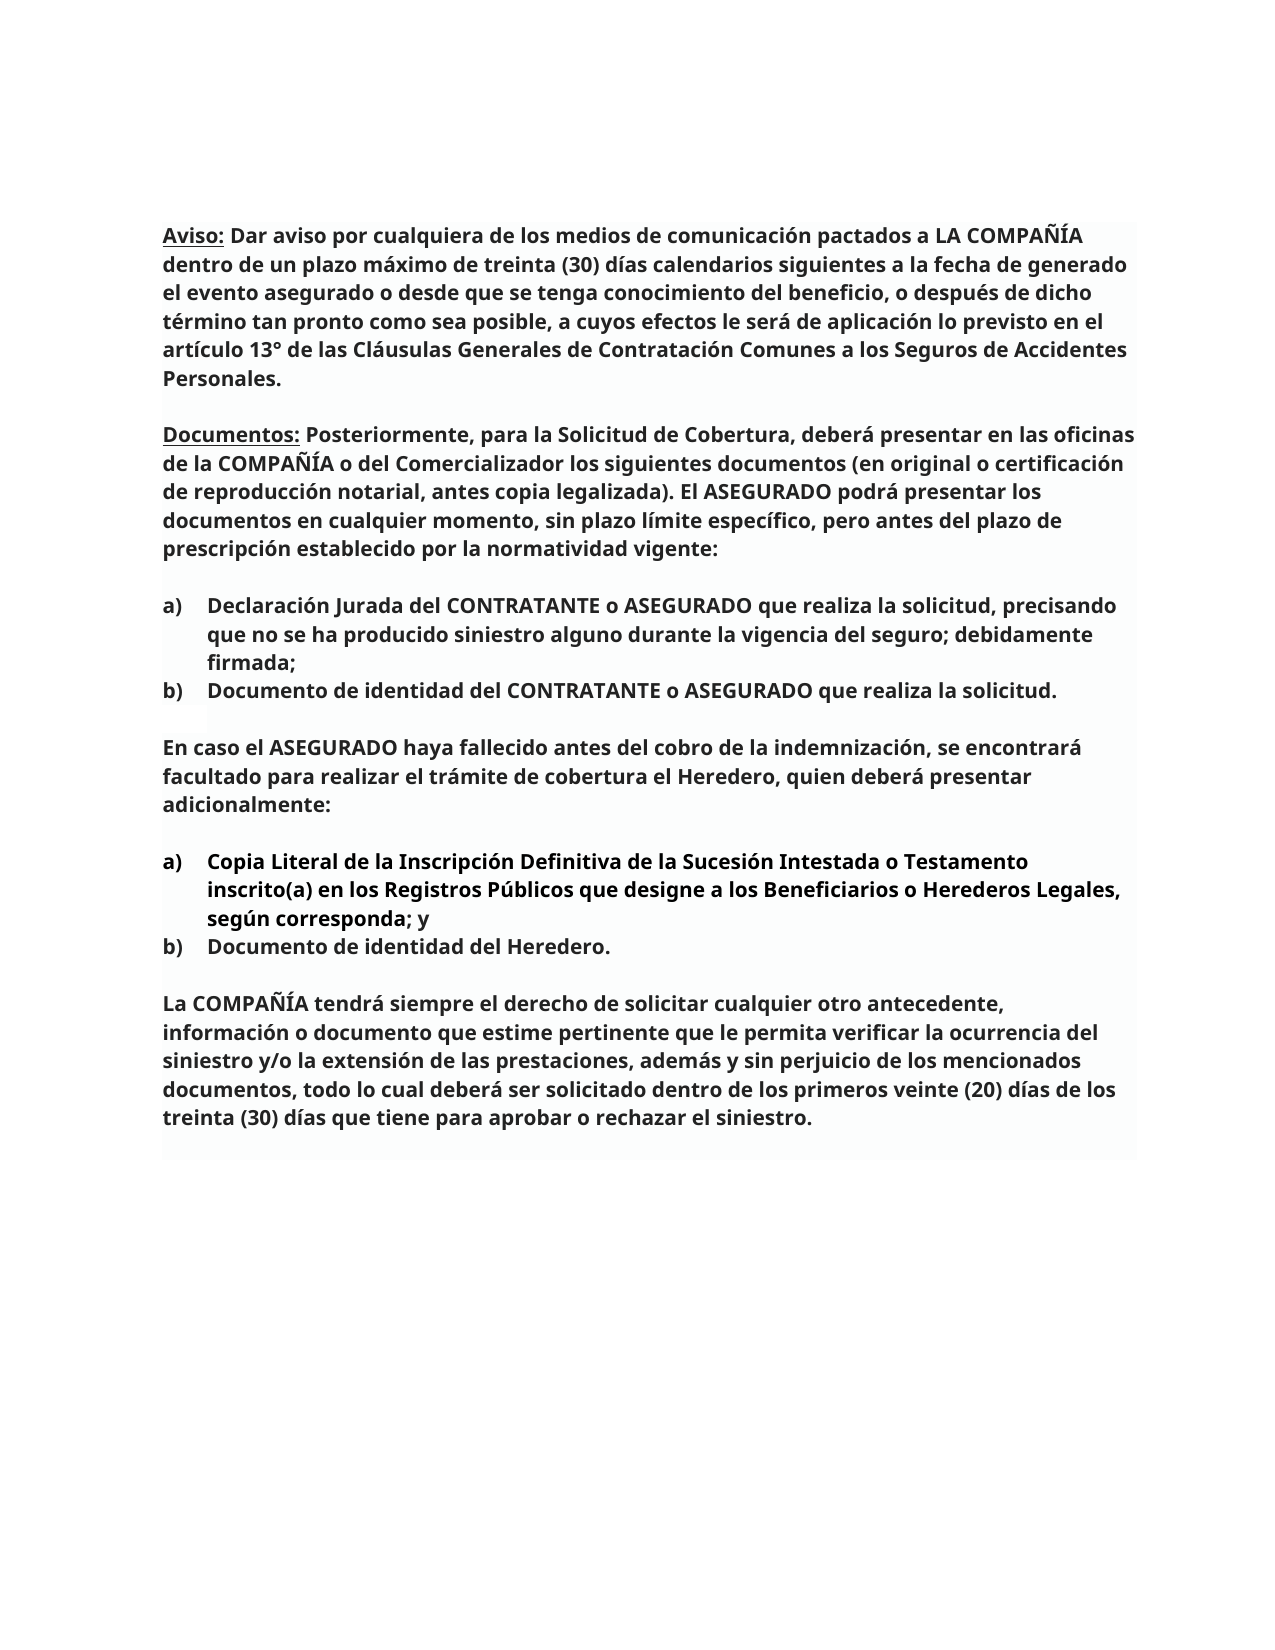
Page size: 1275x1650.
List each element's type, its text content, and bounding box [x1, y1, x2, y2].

text En caso el ASEGURADO haya fallecido antes del cobro de la indemnización, se encontrará facultado para realizar el trámite de cobertura el Heredero, quien deberá presentar adicionalmente: [162, 733, 1137, 819]
text Documentos: Posteriormente, para la Solicitud de Cobertura, deberá presentar en las oficinas de la COMPAÑÍA o del Comercializador los siguientes documentos (en original o certificación de reproducción notarial, antes copia legalizada). El ASEGURADO podrá presentar los documentos en cualquier momento, sin plazo límite específico, pero antes del plazo de prescripción establecido por la normatividad vigente: [162, 421, 1137, 563]
list Documento de identidad del CONTRATANTE o ASEGURADO que realiza la solicitud. [162, 677, 1137, 705]
text Aviso: Dar aviso por cualquiera de los medios de comunicación pactados a LA COMPAÑÍA dentro de un plazo máximo de treinta (30) días calendarios siguientes a la fecha de generado el evento asegurado o desde que se tenga conocimiento del beneficio, o después de dicho término tan pronto como sea posible, a cuyos efectos le será de aplicación lo previsto en el artículo 13° de las Cláusulas Generales de Contratación Comunes a los Seguros de Accidentes Personales. [162, 222, 1137, 392]
list Documento de identidad del Heredero. [162, 932, 1137, 961]
text La COMPAÑÍA tendrá siempre el derecho de solicitar cualquier otro antecedente, información o documento que estime pertinente que le permita verificar la ocurrencia del siniestro y/o la extensión de las prestaciones, además y sin perjuicio de los mencionados documentos, todo lo cual deberá ser solicitado dentro de los primeros veinte (20) días de los treinta (30) días que tiene para aprobar o rechazar el siniestro. [162, 989, 1137, 1132]
list Declaración Jurada del CONTRATANTE o ASEGURADO que realiza la solicitud, precisando que no se ha producido siniestro alguno durante la vigencia del seguro; debidamente firmada; [162, 591, 1137, 677]
list Copia Literal de la Inscripción Definitiva de la Sucesión Intestada o Testamento inscrito(a) en los Registros Públicos que designe a los Beneficiarios o Herederos Legales, según corresponda; y [162, 847, 1137, 932]
